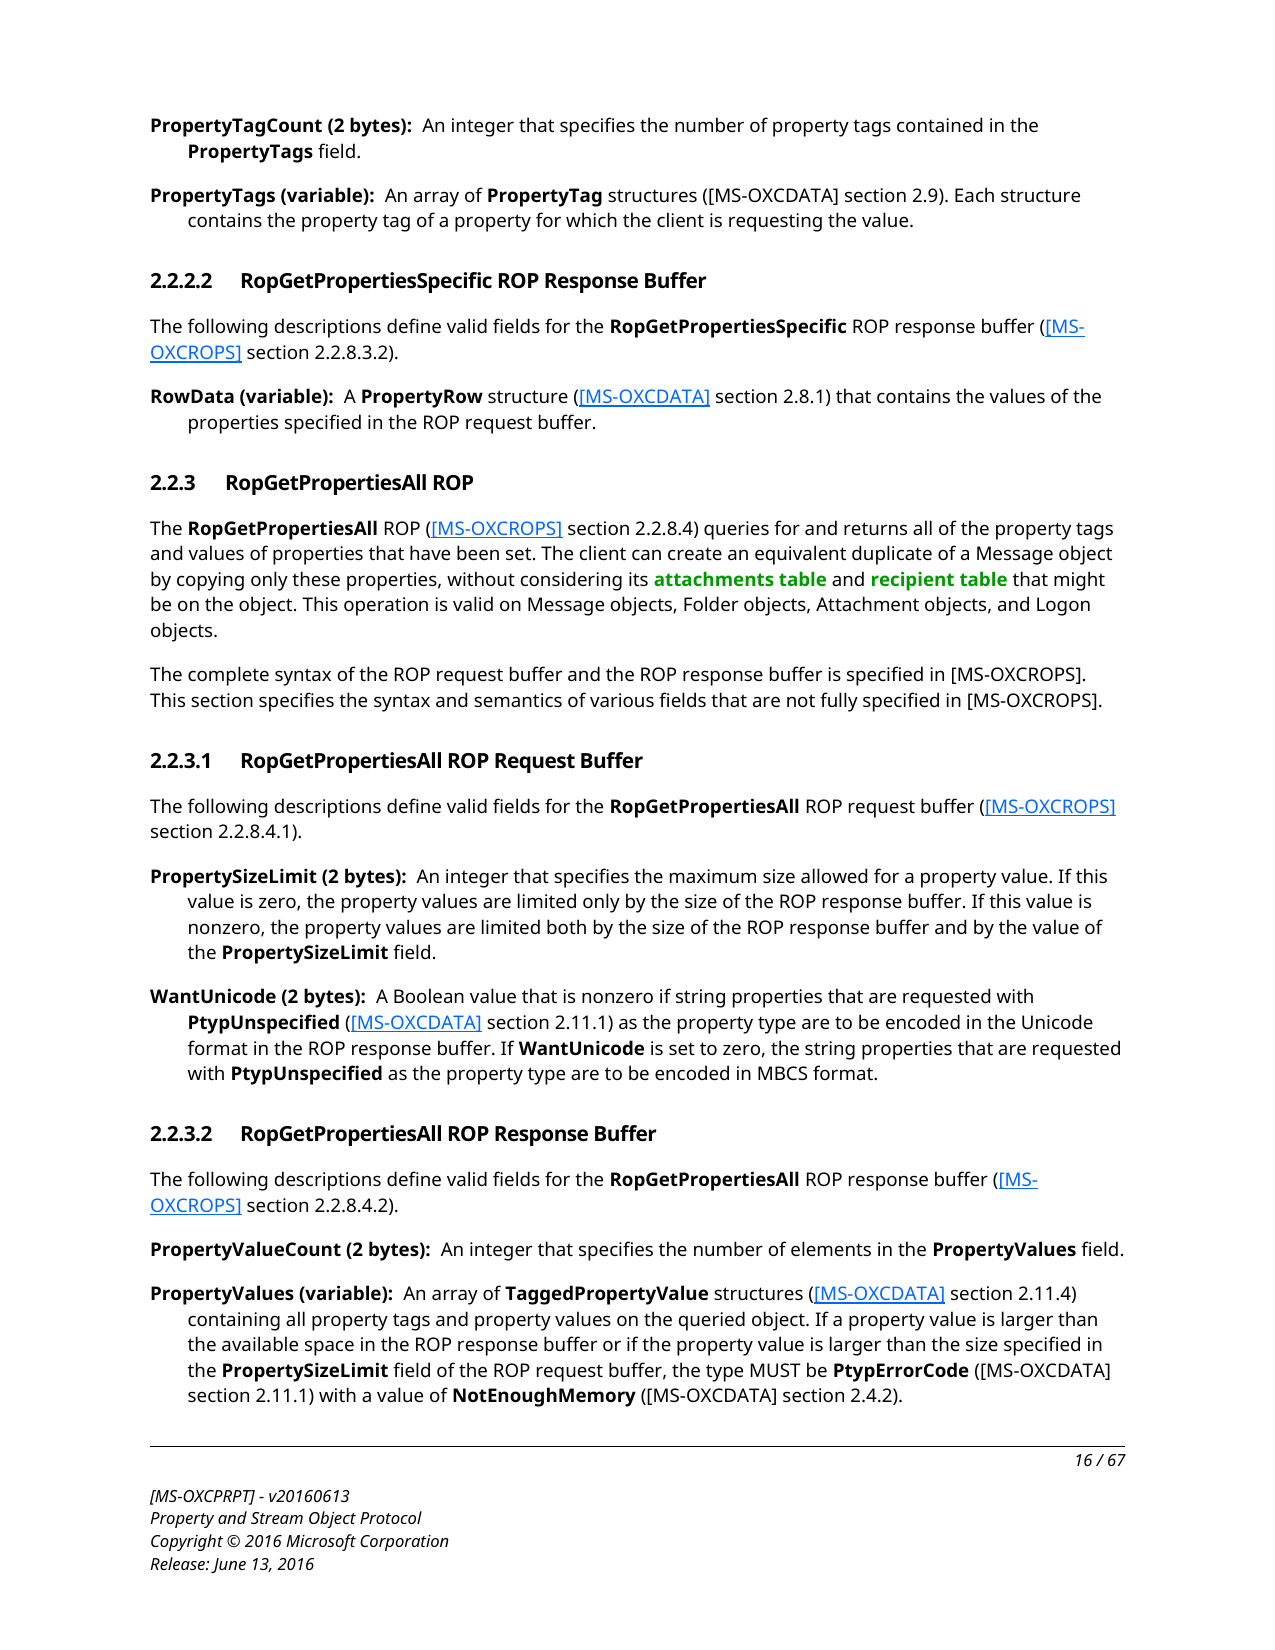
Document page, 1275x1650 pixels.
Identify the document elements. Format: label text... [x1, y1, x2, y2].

text The RopGetPropertiesAll ROP ([MS-OXCROPS] section 2.2.8.4) queries for and returns all of the property tags and values of properties that have been set. The client can create an equivalent duplicate of a Message object by copying only these properties, without considering its attachments table and recipient table that might be on the object. This operation is valid on Message objects, Folder objects, Attachment objects, and Logon objects. [150, 515, 1125, 643]
subtitle RopGetPropertiesAll ROP Request Buffer [150, 746, 1125, 774]
text PropertyValues (variable): An array of TaggedPropertyValue structures ([MS-OXCDATA] section 2.11.4) containing all property tags and property values on the queried object. If a property value is larger than the available space in the ROP response buffer or if the property value is larger than the size specified in the PropertySizeLimit field of the ROP request buffer, the type MUST be PtypErrorCode ([MS-OXCDATA] section 2.11.1) with a value of NotEnoughMemory ([MS-OXCDATA] section 2.4.2). [150, 1280, 1125, 1408]
text The following descriptions define valid fields for the RopGetPropertiesSpecific ROP response buffer ([MS-OXCROPS] section 2.2.8.3.2). [150, 314, 1125, 365]
text RowData (variable): A PropertyRow structure ([MS-OXCDATA] section 2.8.1) that contains the values of the properties specified in the ROP request buffer. [150, 384, 1125, 435]
text PropertyValueCount (2 bytes): An integer that specifies the number of elements in the PropertyValues field. [150, 1236, 1125, 1262]
text PropertyTags (variable): An array of PropertyTag structures ([MS-OXCDATA] section 2.9). Each structure contains the property tag of a property for which the client is requesting the value. [150, 182, 1125, 233]
text WantUnicode (2 bytes): A Boolean value that is nonzero if string properties that are requested with PtypUnspecified ([MS-OXCDATA] section 2.11.1) as the property type are to be encoded in the Unicode format in the ROP response buffer. If WantUnicode is set to zero, the string properties that are requested with PtypUnspecified as the property type are to be encoded in MBCS format. [150, 984, 1125, 1086]
subtitle RopGetPropertiesAll ROP [150, 468, 1125, 496]
subtitle RopGetPropertiesAll ROP Response Buffer [150, 1119, 1125, 1148]
text PropertySizeLimit (2 bytes): An integer that specifies the maximum size allowed for a property value. If this value is zero, the property values are limited only by the size of the ROP response buffer. If this value is nonzero, the property values are limited both by the size of the ROP response buffer and by the value of the PropertySizeLimit field. [150, 863, 1125, 965]
text PropertyTagCount (2 bytes): An integer that specifies the number of property tags contained in the PropertyTags field. [150, 112, 1125, 163]
text The following descriptions define valid fields for the RopGetPropertiesAll ROP response buffer ([MS-OXCROPS] section 2.2.8.4.2). [150, 1166, 1125, 1217]
text The complete syntax of the ROP request buffer and the ROP response buffer is specified in [MS-OXCROPS]. This section specifies the syntax and semantics of various fields that are not fully specified in [MS-OXCROPS]. [150, 662, 1125, 713]
text The following descriptions define valid fields for the RopGetPropertiesAll ROP request buffer ([MS-OXCROPS] section 2.2.8.4.1). [150, 793, 1125, 844]
subtitle RopGetPropertiesSpecific ROP Response Buffer [150, 267, 1125, 295]
